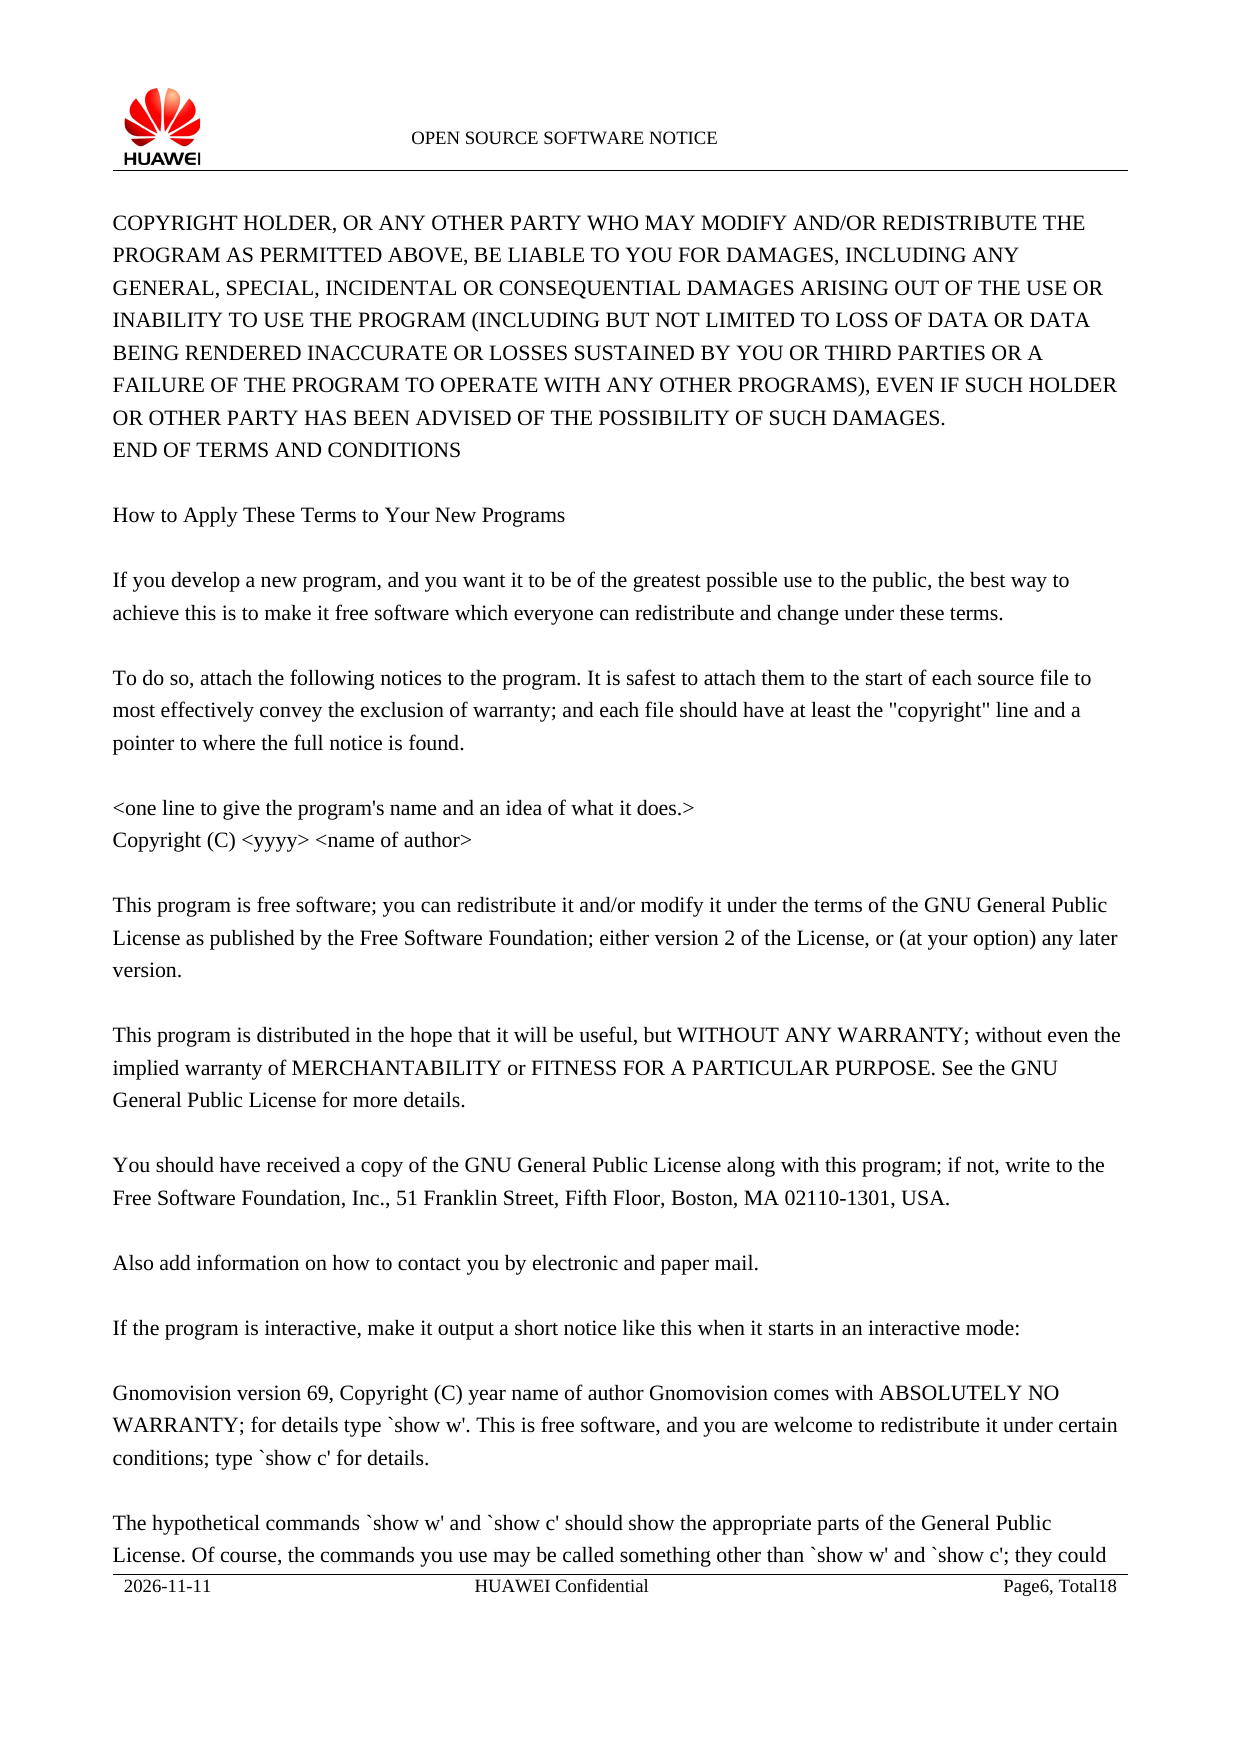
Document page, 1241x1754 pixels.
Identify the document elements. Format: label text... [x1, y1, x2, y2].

picture [124, 88, 201, 165]
